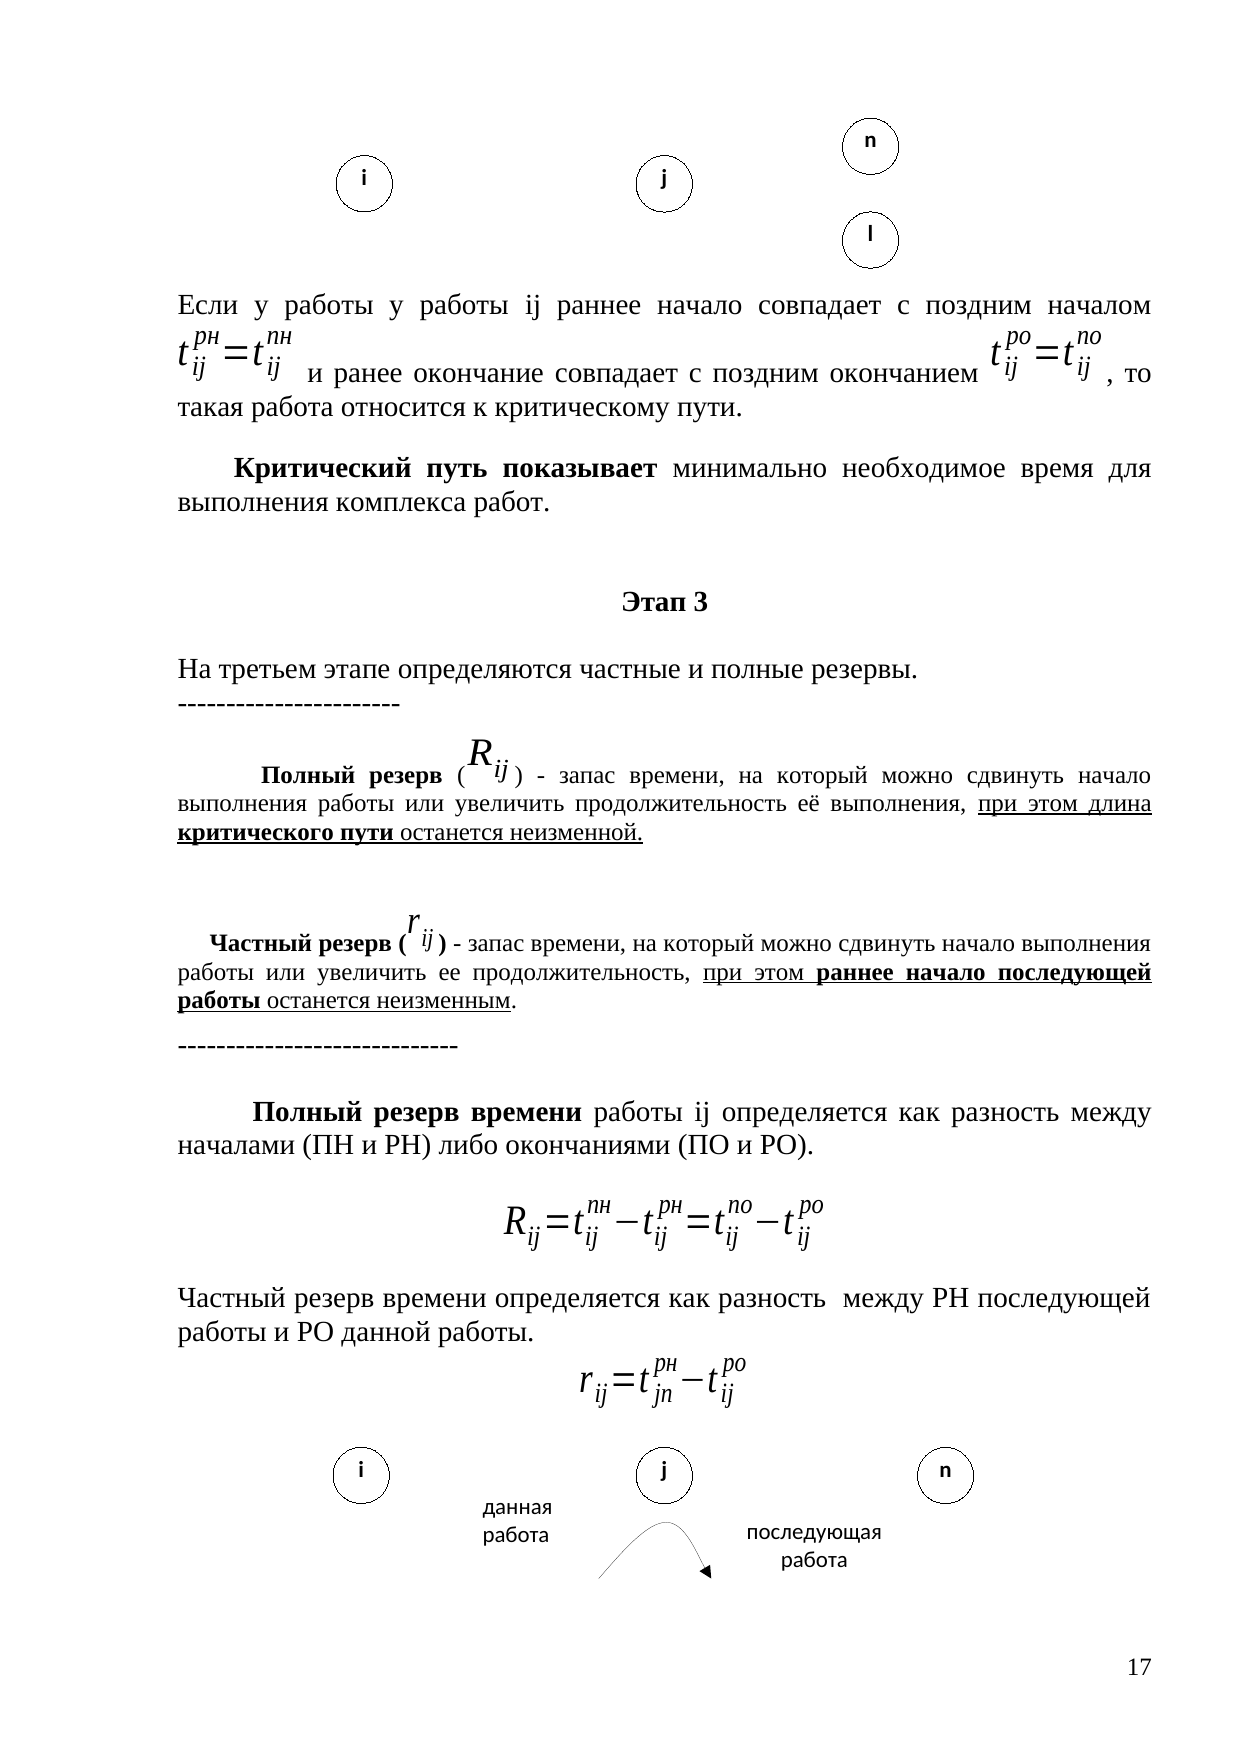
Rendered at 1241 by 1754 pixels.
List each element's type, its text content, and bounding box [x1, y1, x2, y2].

text Критический путь показывает минимально необходимое время для выполнения комплекса работ. [177, 450, 1152, 517]
text Полный резерв () - запас времени, на который можно сдвинуть начало выполнения работы или увеличить продолжительность её выполнения, при этом длина критического пути останется неизменной. [177, 731, 1152, 846]
text На третьем этапе определяются частные и полные резервы. [177, 652, 1152, 685]
text Частный резерв времени определяется как разность между РН последующей работы и РО данной работы. [177, 1281, 1152, 1348]
text Полный резерв времени работы ij определяется как разность между началами (ПН и РН) либо окончаниями (ПО и РО). [177, 1094, 1152, 1161]
text Если у работы у работы ij раннее начало совпадает с поздним началом и ранее окончание совпадает с поздним окончанием , то такая работа относится к критическому пути. [177, 287, 1152, 422]
text Этап 3 [177, 584, 1152, 618]
text ----------------------- [177, 685, 1152, 719]
text ----------------------------- [177, 1027, 1152, 1060]
text Частный резерв () - запас времени, на который можно сдвинуть начало выполнения работы или увеличить ее продолжительность, при этом раннее начало последующей работы останется неизменным. [177, 900, 1152, 1014]
